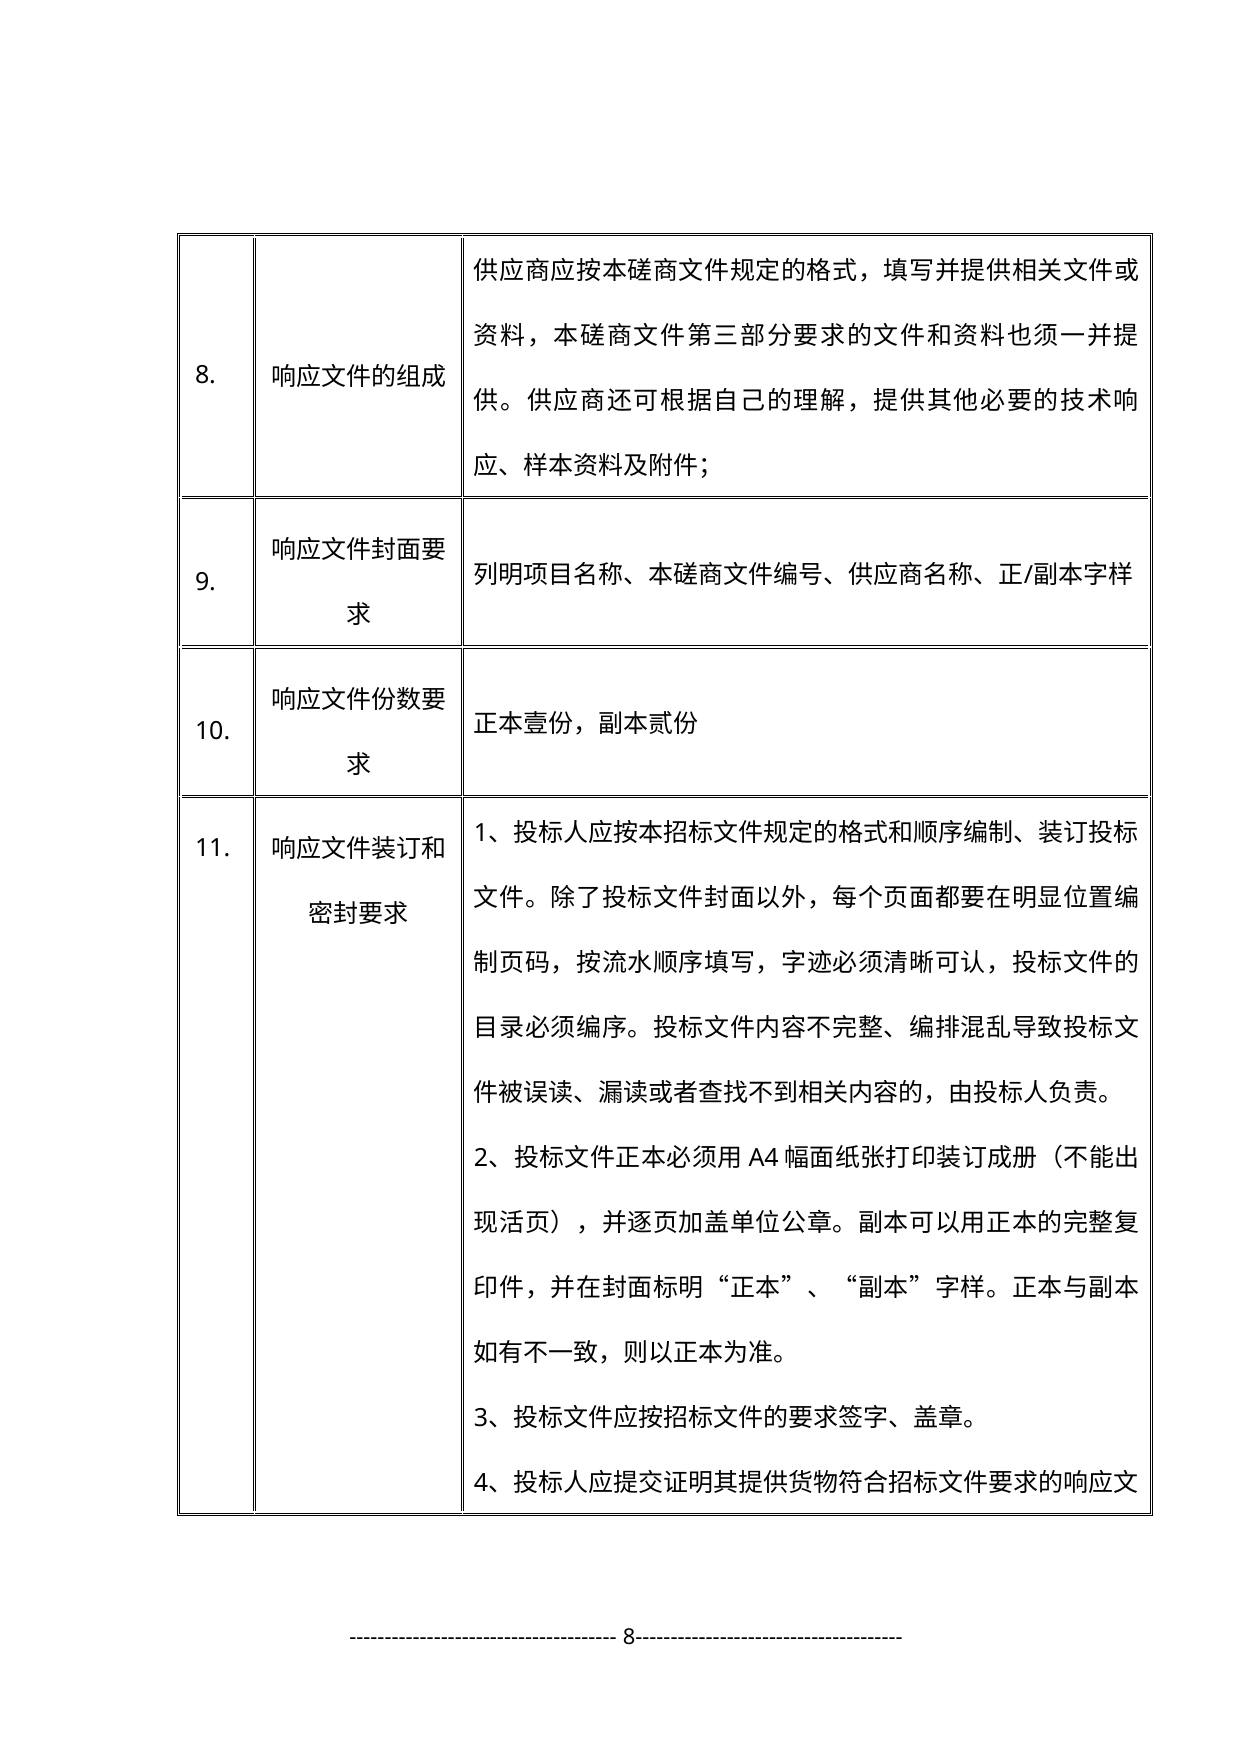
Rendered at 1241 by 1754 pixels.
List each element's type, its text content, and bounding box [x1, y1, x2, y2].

table_cell 响应文件装订和密封要求 [255, 798, 462, 1513]
table_cell 响应文件份数要求 [256, 649, 461, 795]
table_cell 响应文件封面要求 [256, 499, 461, 645]
table_cell [178, 234, 255, 496]
table_cell [178, 645, 255, 795]
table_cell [463, 795, 1150, 1513]
table_cell 响应文件的组成 [255, 236, 462, 496]
table_cell 供应商应按本磋商文件规定的格式，填写并提供相关文件或资料，本磋商文件第三部分要求的文件和资料也须一并提供。供应商还可根据自己的理解，提供其他必要的技术响应、样本资料及附件； [463, 236, 1150, 496]
table_cell 列明项目名称、本磋商文件编号、供应商名称、正/副本字样 [463, 496, 1152, 645]
table_cell [180, 795, 255, 1513]
table_cell [178, 496, 255, 645]
table_cell 正本壹份，副本贰份 [463, 645, 1152, 795]
